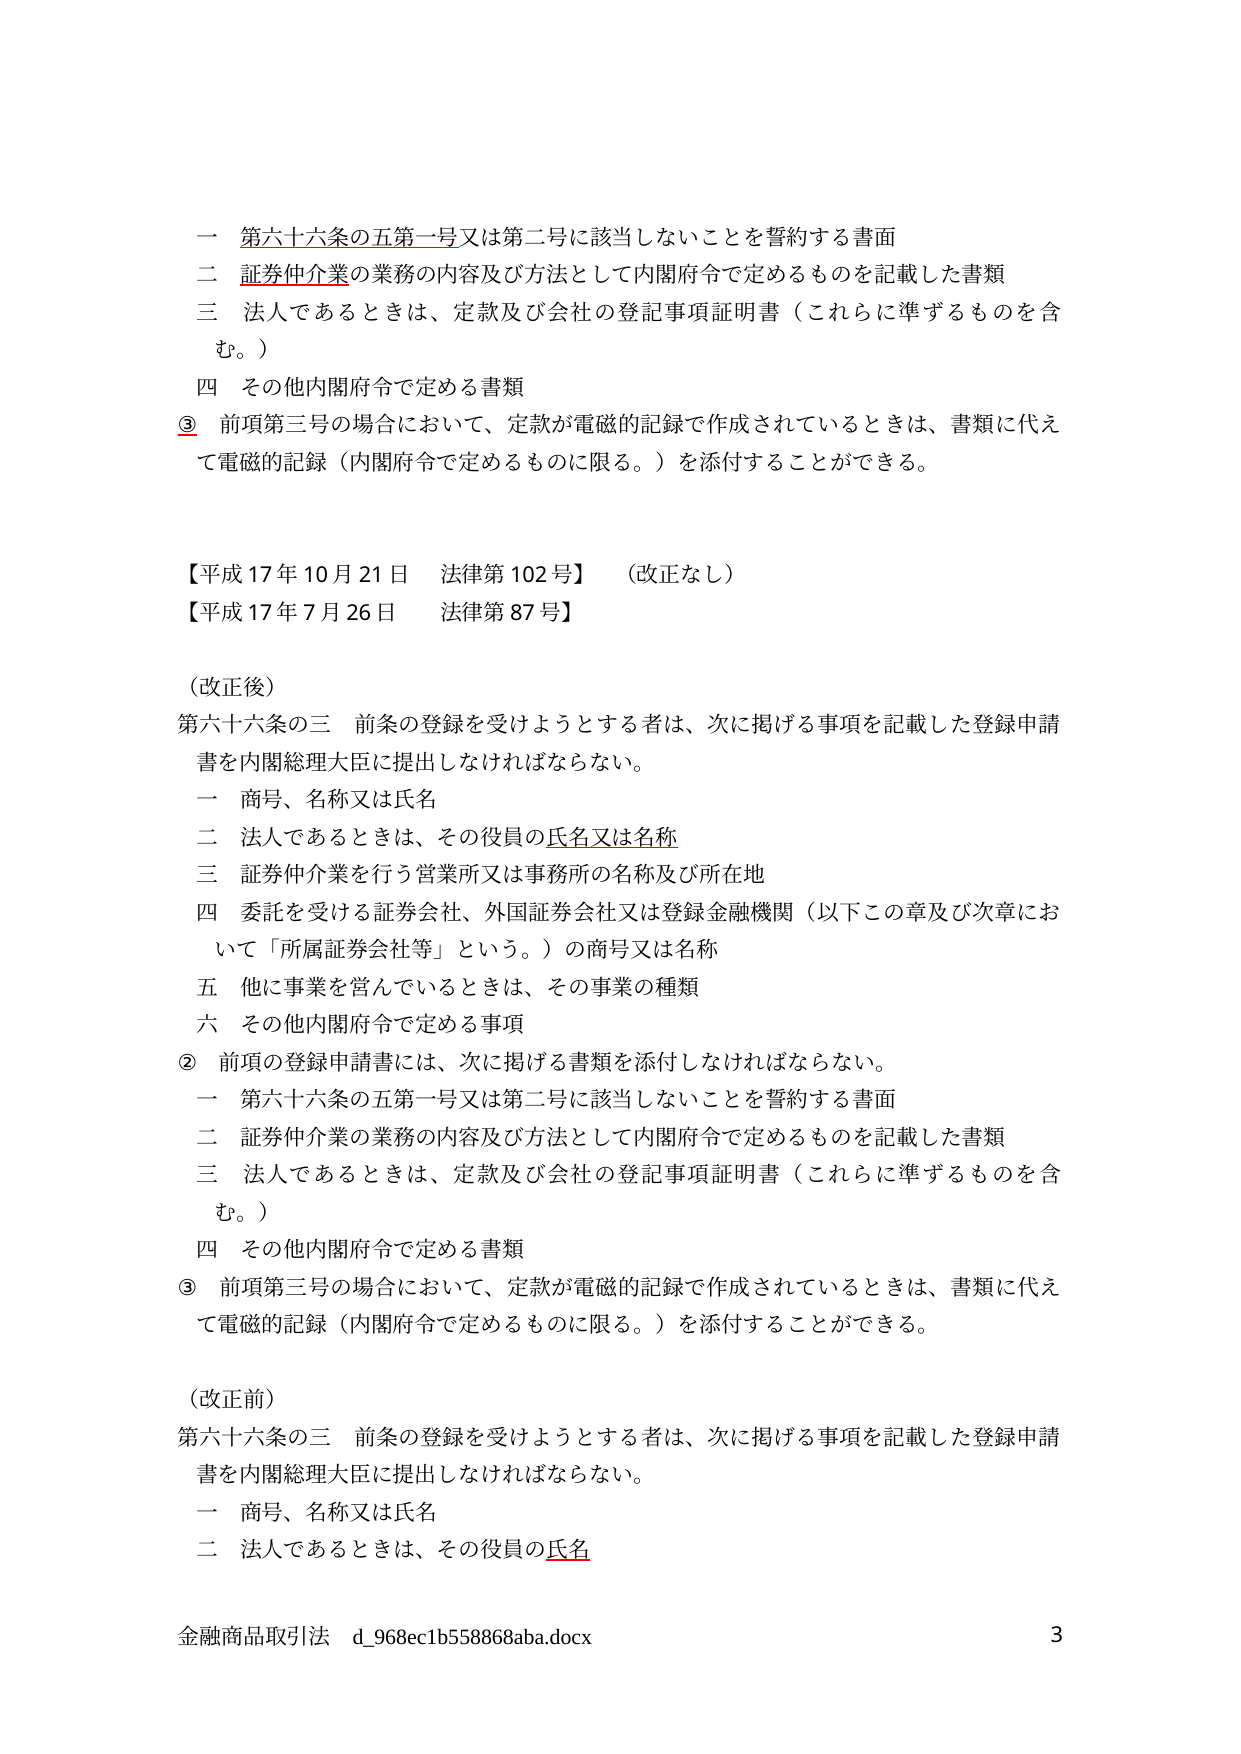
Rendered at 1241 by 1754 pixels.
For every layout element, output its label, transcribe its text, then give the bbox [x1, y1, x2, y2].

text （改正前） [177, 1379, 1063, 1417]
text 二 法人であるときは、その役員の氏名又は名称 [196, 817, 1063, 854]
text 六 その他内閣府令で定める事項 [196, 1004, 1063, 1042]
text 五 他に事業を営んでいるときは、その事業の種類 [196, 967, 1063, 1004]
text 一 第六十六条の五第一号又は第二号に該当しないことを誓約する書面 [196, 1079, 1063, 1117]
text 三 証券仲介業を行う営業所又は事務所の名称及び所在地 [196, 854, 1063, 892]
text 第六十六条の三 前条の登録を受けようとする者は、次に掲げる事項を記載した登録申請書を内閣総理大臣に提出しなければならない。 [177, 1417, 1063, 1492]
text ③ 前項第三号の場合において、定款が電磁的記録で作成されているときは、書類に代えて電磁的記録（内閣府令で定めるものに限る。）を添付することができる。 [177, 1267, 1063, 1342]
text 四 その他内閣府令で定める書類 [196, 1229, 1063, 1267]
text 一 商号、名称又は氏名 [196, 1492, 1063, 1529]
text 四 委託を受ける証券会社、外国証券会社又は登録金融機関（以下この章及び次章において「所属証券会社等」という。）の商号又は名称 [196, 892, 1063, 967]
text 一 商号、名称又は氏名 [196, 779, 1063, 817]
text 【平成17年7月26日 法律第87号】 [177, 592, 1063, 629]
text 二 証券仲介業の業務の内容及び方法として内閣府令で定めるものを記載した書類 [196, 254, 1063, 292]
text 二 証券仲介業の業務の内容及び方法として内閣府令で定めるものを記載した書類 [196, 1117, 1063, 1154]
text 二 法人であるときは、その役員の氏名 [196, 1529, 1063, 1567]
text 三 法人であるときは、定款及び会社の登記事項証明書（これらに準ずるものを含む。） [196, 292, 1063, 367]
text 第六十六条の三 前条の登録を受けようとする者は、次に掲げる事項を記載した登録申請書を内閣総理大臣に提出しなければならない。 [177, 704, 1063, 779]
text ② 前項の登録申請書には、次に掲げる書類を添付しなければならない。 [177, 1042, 1063, 1079]
text 【平成17年10月21日 法律第102号】 （改正なし） [177, 554, 1063, 592]
text ③ 前項第三号の場合において、定款が電磁的記録で作成されているときは、書類に代えて電磁的記録（内閣府令で定めるものに限る。）を添付することができる。 [177, 404, 1063, 479]
text （改正後） [177, 667, 1063, 704]
text 三 法人であるときは、定款及び会社の登記事項証明書（これらに準ずるものを含む。） [196, 1154, 1063, 1229]
text 四 その他内閣府令で定める書類 [196, 367, 1063, 404]
text 一 第六十六条の五第一号又は第二号に該当しないことを誓約する書面 [196, 217, 1063, 254]
